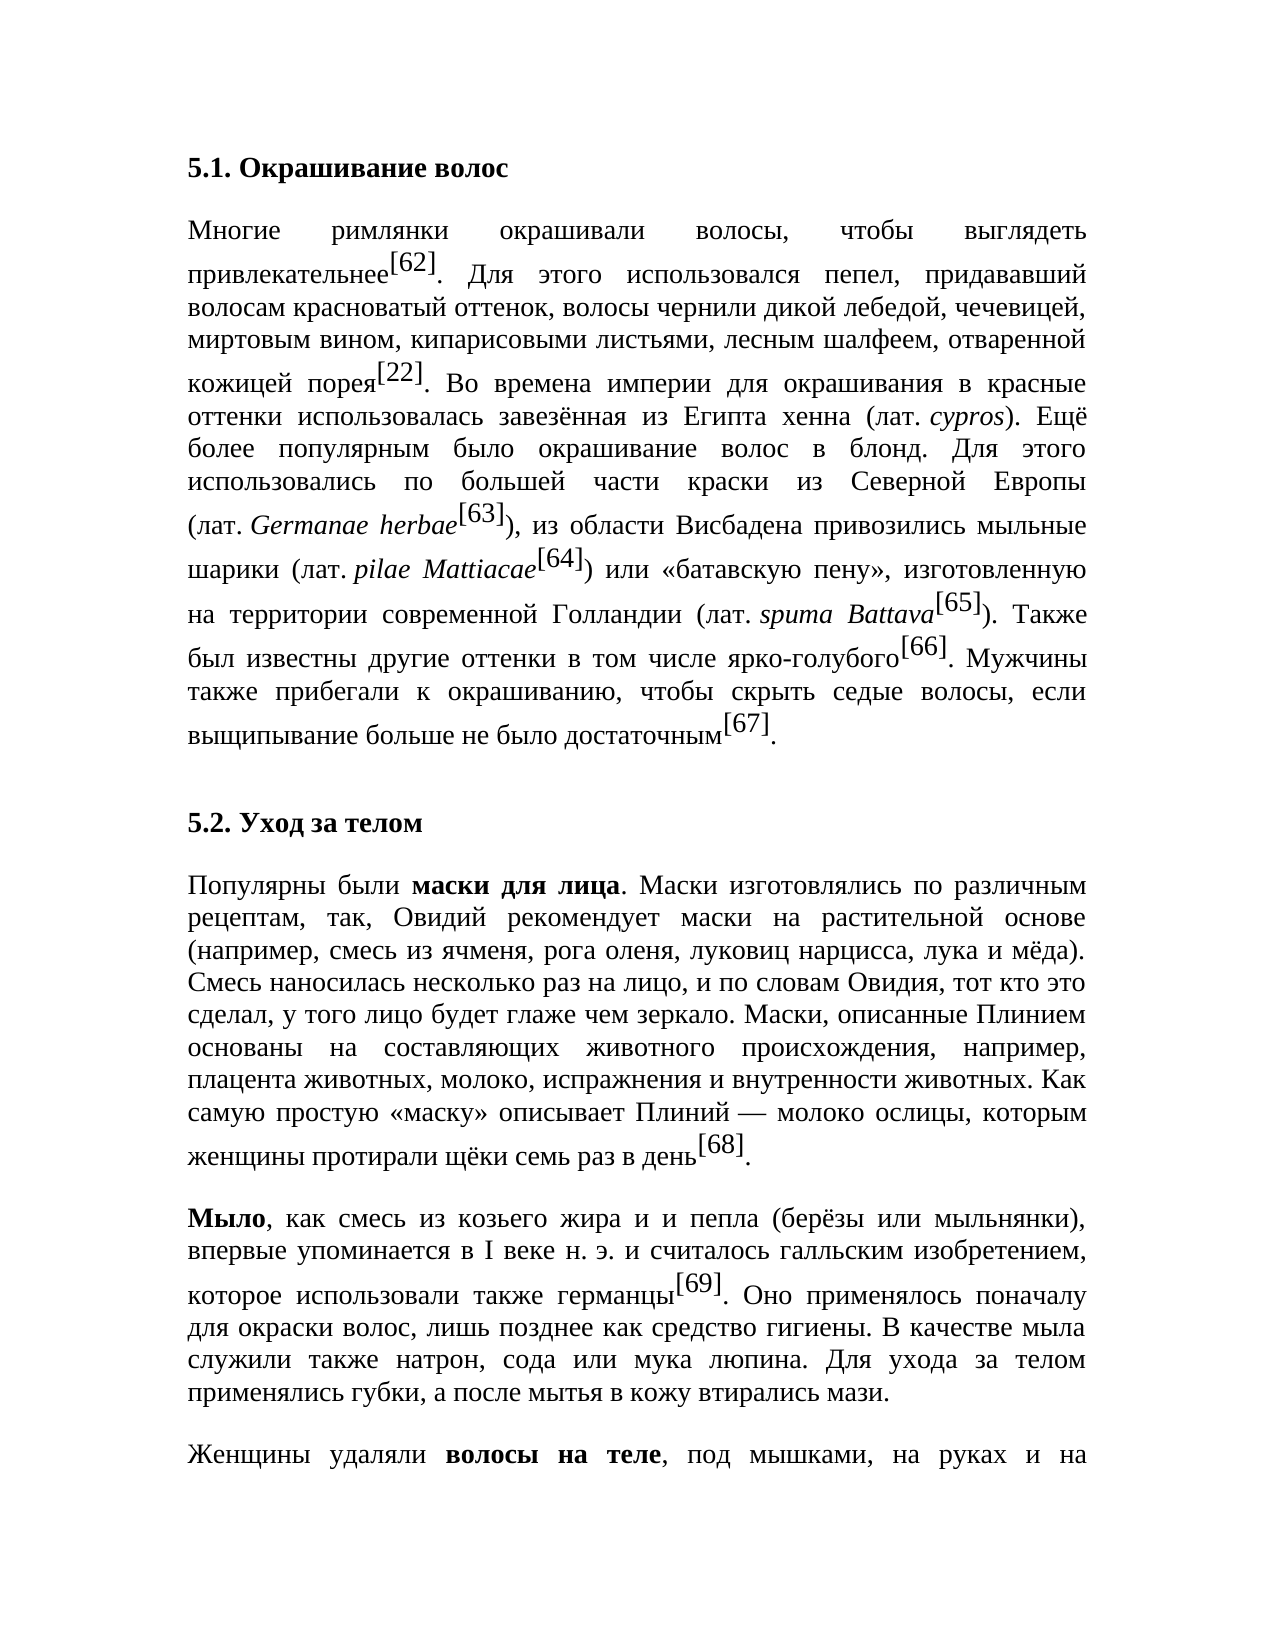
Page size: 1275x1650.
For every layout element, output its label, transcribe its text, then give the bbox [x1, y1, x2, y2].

text Популярны были маски для лица. Маски изготовлялись по различным рецептам, так, Овидий рекомендует маски на растительной основе (например, смесь из ячменя, рога оленя, луковиц нарцисса, лука и мёда). Смесь наносилась несколько раз на лицо, и по словам Овидия, тот кто это сделал, у того лицо будет глаже чем зеркало. Маски, описанные Плинием основаны на составляющих животного происхождения, например, плацента животных, молоко, испражнения и внутренности животных. Как самую простую «маску» описывает Плиний — молоко ослицы, которым женщины протирали щёки семь раз в день[68]. [187, 868, 1087, 1171]
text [187, 1437, 1087, 1469]
list 5.2. Уход за телом [187, 805, 1087, 838]
text Многие римлянки окрашивали волосы, чтобы выглядеть привлекательнее[62]. Для этого использовался пепел, придававший волосам красноватый оттенок, волосы чернили дикой лебедой, чечевицей, миртовым вином, кипарисовыми листьями, лесным шалфеем, отваренной кожицей порея[22]. Во времена империи для окрашивания в красные оттенки использовалась завезённая из Египта хенна (лат. cypros). Ещё более популярным было окрашивание волос в блонд. Для этого использовались по большей части краски из Северной Европы (лат. Germanae herbae[63]), из области Висбадена привозились мыльные шарики (лат. pilae Mattiacae[64]) или «батавскую пену», изготовленную на территории современной Голландии (лат. spuma Battava[65]). Также был известны другие оттенки в том числе ярко-голубого[66]. Мужчины также прибегали к окрашиванию, чтобы скрыть седые волосы, если выщипывание больше не было достаточным[67]. [187, 213, 1087, 750]
list 5.1. Окрашивание волос [187, 150, 1087, 183]
text Мыло, как смесь из козьего жира и и пепла (берёзы или мыльнянки), впервые упоминается в I веке н. э. и считалось галльским изобретением, которое использовали также германцы[69]. Оно применялось поначалу для окраски волос, лишь позднее как средство гигиены. В качестве мыла служили также натрон, сода или мука люпина. Для ухода за телом применялись губки, а после мытья в кожу втирались мази. [187, 1201, 1087, 1407]
